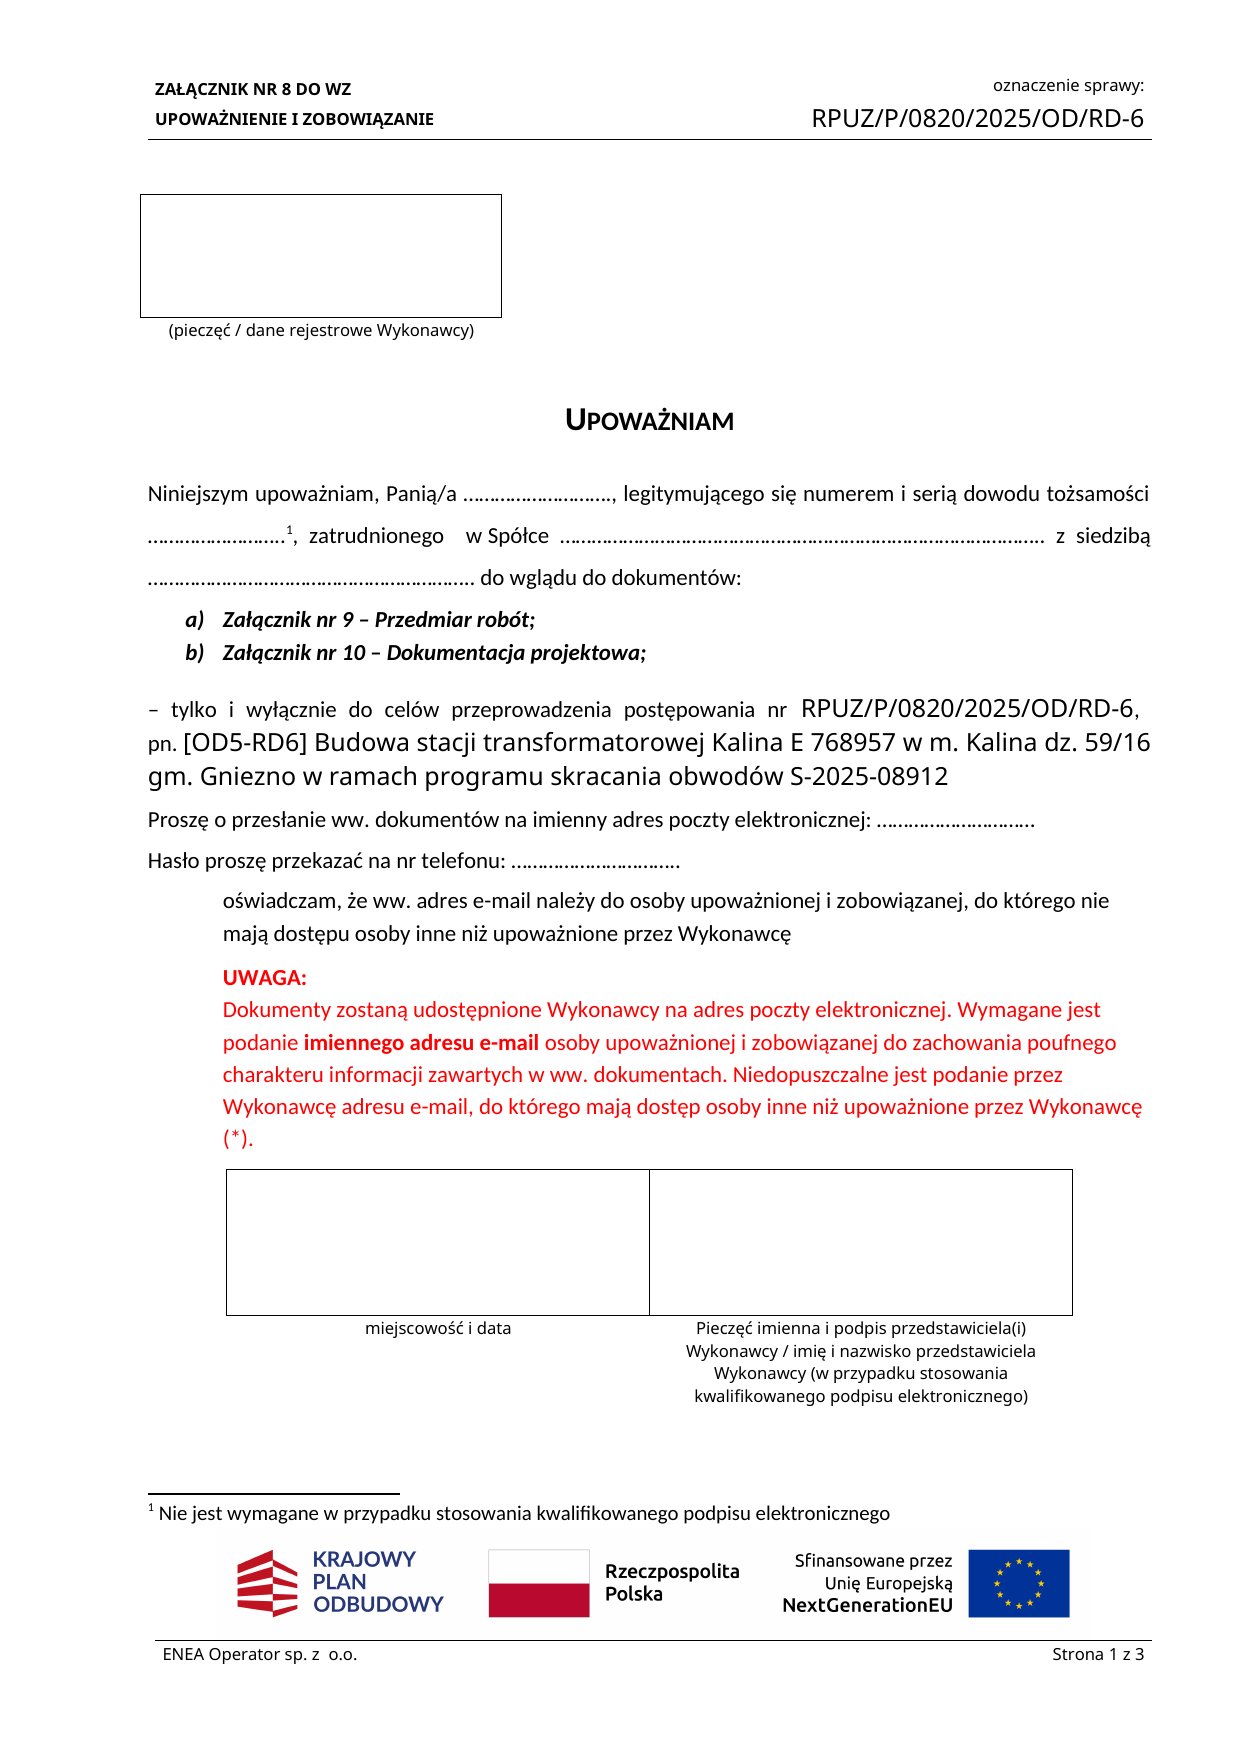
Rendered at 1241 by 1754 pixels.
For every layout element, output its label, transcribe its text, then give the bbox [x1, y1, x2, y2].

text Niniejszym upoważniam, Panią/a ………………………., legitymującego się numerem i serią dowodu tożsamości …………………….., zatrudnionego w Spółce ……………………………………………………………………………….. z siedzibą …………………………………………………….. do wglądu do dokumentów: [148, 479, 1152, 592]
list Dokumenty zostaną udostępnione Wykonawcy na adres poczty elektronicznej. Wymagane jest podanie imiennego adresu e-mail osoby upoważnionej i zobowiązanej do zachowania poufnego charakteru informacji zawartych w ww. dokumentach. Niedopuszczalne jest podanie przez Wykonawcę adresu e-mail, do którego mają dostęp osoby inne niż upoważnione przez Wykonawcę (*). [223, 996, 1152, 1152]
list Załącznik nr 10 – Dokumentacja projektowa; [185, 638, 1152, 666]
list oświadczam, że ww. adres e-mail należy do osoby upoważnionej i zobowiązanej, do którego nie mają dostępu osoby inne niż upoważnione przez Wykonawcę [223, 886, 1152, 947]
table_header [650, 1170, 1072, 1315]
list UWAGA: [223, 963, 1152, 991]
list Załącznik nr 9 – Przedmiar robót; [185, 606, 1152, 633]
table_header [141, 195, 501, 317]
table_header [227, 1170, 649, 1315]
text Hasło proszę przekazać na nr telefonu: ………………………….. [148, 846, 1152, 874]
text – tylko i wyłącznie do celów przeprowadzenia postępowania nr , pn. [148, 691, 1152, 793]
table_cell (pieczęć / dane rejestrowe Wykonawcy) [141, 318, 502, 341]
picture [215, 1527, 1092, 1640]
text Proszę o przesłanie ww. dokumentów na imienny adres poczty elektronicznej: ………………………… [148, 805, 1152, 833]
title Upoważniam [148, 398, 1152, 439]
table_cell miejscowość i data [227, 1316, 649, 1407]
table_cell Pieczęć imienna i podpis przedstawiciela(i) Wykonawcy / imię i nazwisko przedstawiciela Wykonawcy (w przypadku stosowania kwalifikowanego podpisu elektronicznego) [650, 1316, 1072, 1407]
